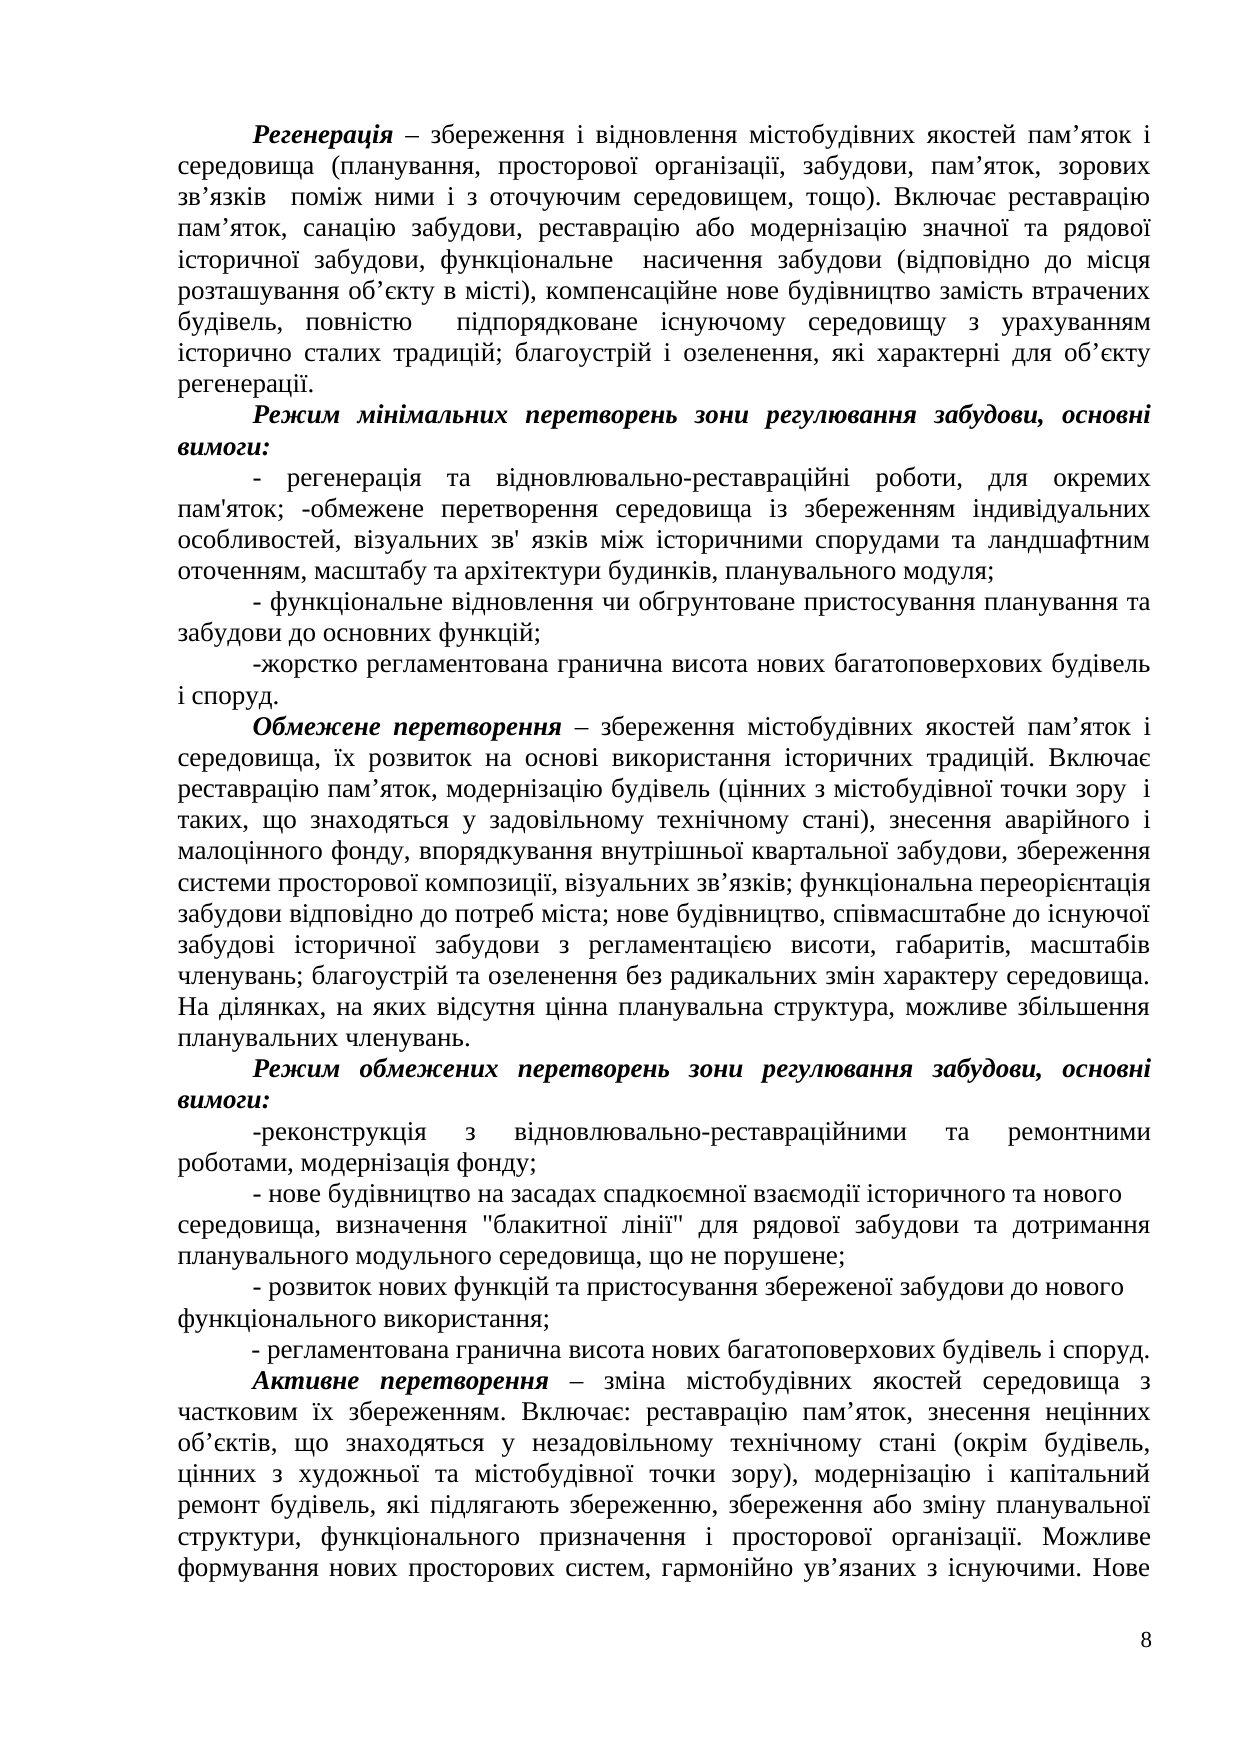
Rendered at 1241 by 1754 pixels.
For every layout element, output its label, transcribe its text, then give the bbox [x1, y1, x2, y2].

text середовища, визначення "блакитної лінії" для рядової забудови та дотримання планувального модульного середовища, що не порушене; [177, 1208, 1152, 1271]
text - регламентована гранична висота нових багатоповерхових будівель і споруд. [177, 1333, 1152, 1364]
text функціонального використання; [177, 1302, 1152, 1333]
text Обмежене перетворення – збереження містобудівних якостей пам’яток і середовища, їх розвиток на основі використання історичних традицій. Включає реставрацію пам’яток, модернізацію будівель (цінних з містобудівної точки зору і таких, що знаходяться у задовільному технічному стані), знесення аварійного і малоцінного фонду, впорядкування внутрішньої квартальної забудови, збереження системи просторової композиції, візуальних зв’язків; функціональна переорієнтація забудови відповідно до потреб міста; нове будівництво, співмасштабне до існуючої забудові історичної забудови з регламентацією висоти, габаритів, масштабів членувань; благоустрій та озеленення без радикальних змін характеру середовища. На ділянках, на яких відсутня цінна планувальна структура, можливе збільшення планувальних членувань. [177, 710, 1152, 1052]
text Регенерація – збереження і відновлення містобудівних якостей пам’яток і середовища (планування, просторової організації, забудови, пам’яток, зорових зв’язків поміж ними і з оточуючим середовищем, тощо). Включає реставрацію пам’яток, санацію забудови, реставрацію або модернізацію значної та рядової історичної забудови, функціональне насичення забудови (відповідно до місця розташування об’єкту в місті), компенсаційне нове будівництво замість втрачених будівель, повністю підпорядковане існуючому середовищу з урахуванням історично сталих традицій; благоустрій і озеленення, які характерні для об’єкту регенерації. [177, 118, 1152, 398]
text -жорстко регламентована гранична висота нових багатоповерхових будівель і споруд. [177, 648, 1152, 710]
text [177, 1364, 1152, 1582]
text -реконструкція з відновлювально-реставраційними та ремонтними роботами, модернізація фонду; [177, 1115, 1152, 1177]
text - розвиток нових функцій та пристосування збереженої забудови до нового [177, 1271, 1152, 1302]
text - нове будівництво на засадах спадкоємної взаємодії історичного та нового [177, 1177, 1152, 1208]
text Режим мінімальних перетворень зони регулювання забудови, основні вимоги: [177, 398, 1152, 461]
text - регенерація та відновлювально-реставраційні роботи, для окремих пам'яток; -обмежене перетворення середовища із збереженням індивідуальних особливостей, візуальних зв' язків між історичними спорудами та ландшафтним оточенням, масштабу та архітектури будинків, планувального модуля; [177, 461, 1152, 585]
text - функціональне відновлення чи обгрунтоване пристосування планування та забудови до основних функцій; [177, 585, 1152, 648]
text Режим обмежених перетворень зони регулювання забудови, основні вимоги: [177, 1052, 1152, 1115]
